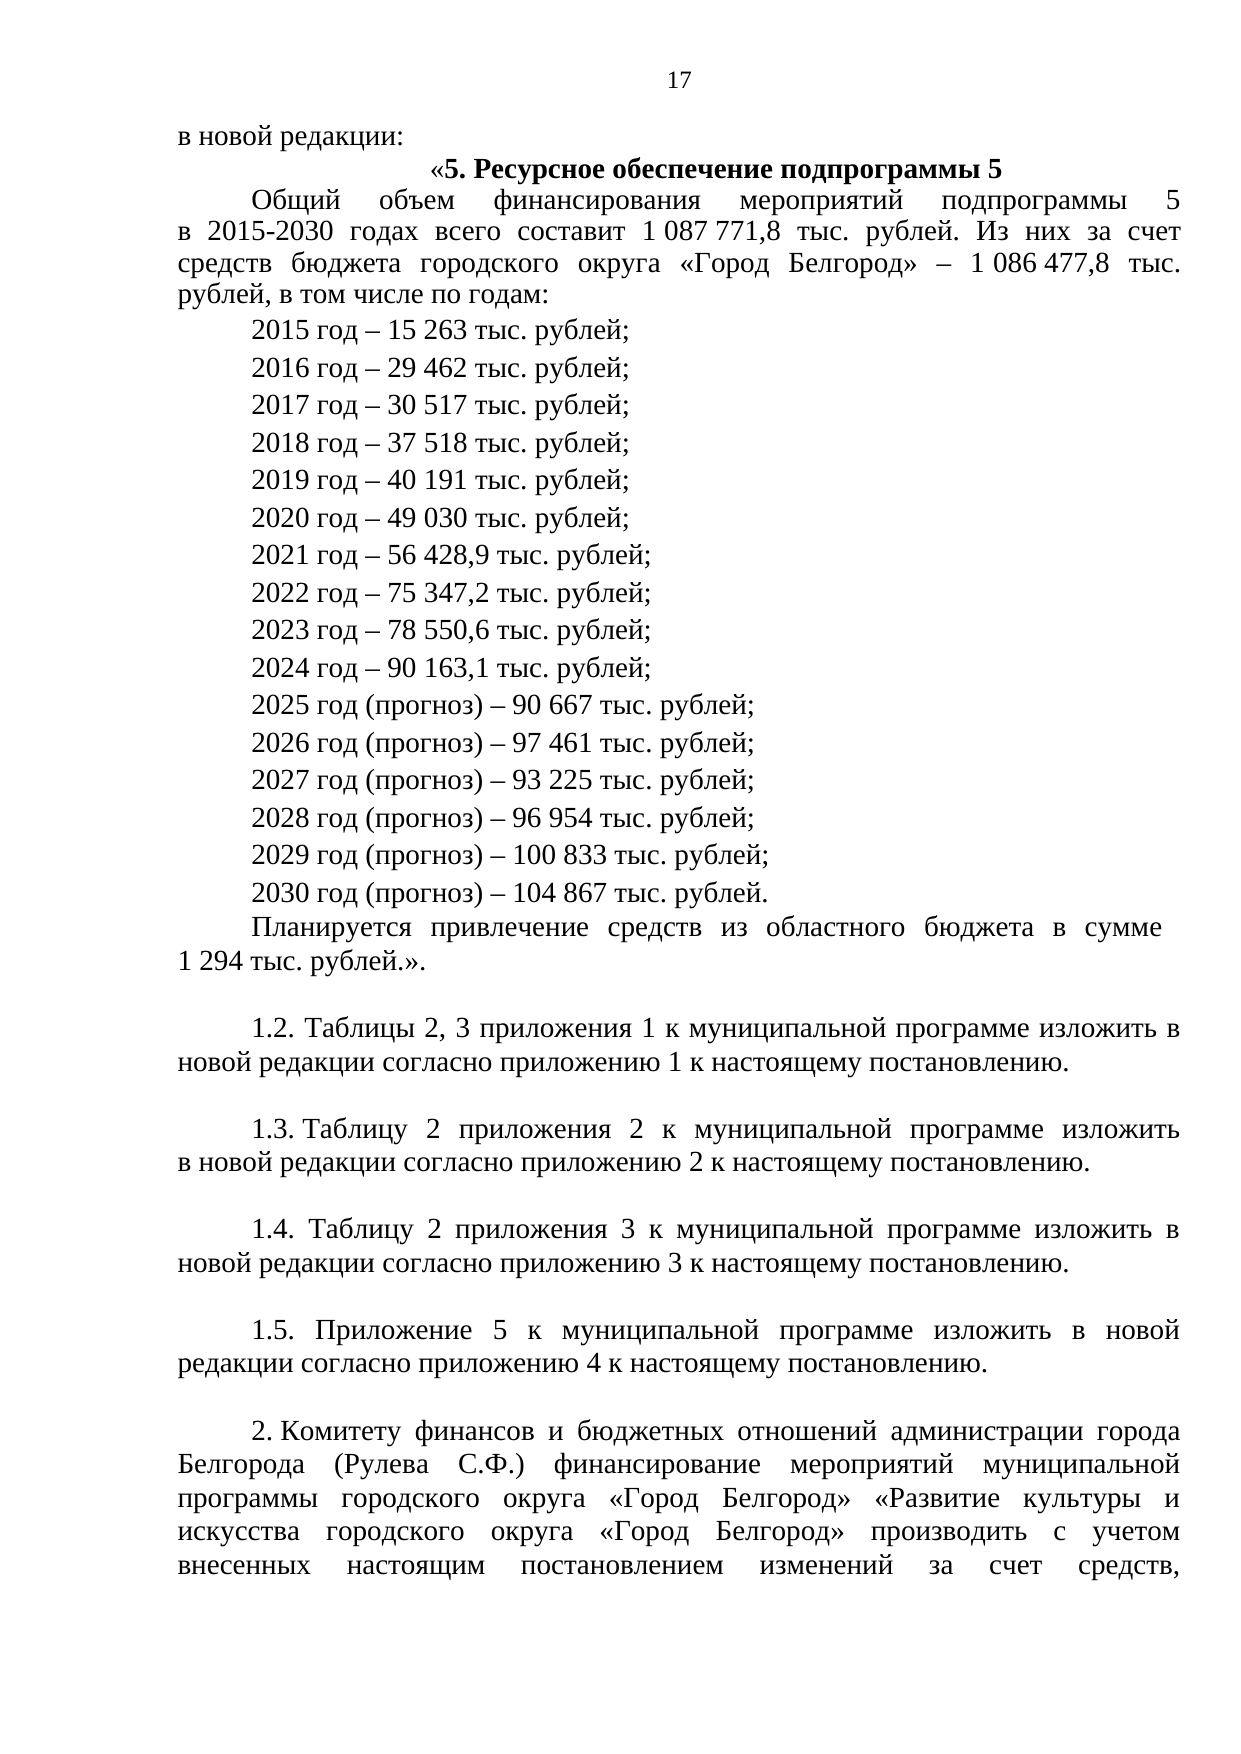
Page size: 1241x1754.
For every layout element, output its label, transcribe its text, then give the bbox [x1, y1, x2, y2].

text 2016 год – 29 462 тыс. рублей; [177, 347, 1181, 384]
text 2020 год – 49 030 тыс. рублей; [177, 497, 1181, 534]
text 2022 год – 75 347,2 тыс. рублей; [177, 572, 1181, 609]
text 2025 год (прогноз) – 90 667 тыс. рублей; [177, 684, 1181, 722]
text 2017 год – 30 517 тыс. рублей; [177, 384, 1181, 422]
text 1.2. Таблицы 2, 3 приложения 1 к муниципальной программе изложить в новой редакции согласно приложению 1 к настоящему постановлению. [177, 1010, 1181, 1077]
text 2018 год – 37 518 тыс. рублей; [177, 422, 1181, 459]
text 2028 год (прогноз) – 96 954 тыс. рублей; [177, 797, 1181, 834]
text 2021 год – 56 428,9 тыс. рублей; [177, 534, 1181, 572]
text 1.3. Таблицу 2 приложения 2 к муниципальной программе изложить в новой редакции согласно приложению 2 к настоящему постановлению. [177, 1111, 1181, 1178]
text 2026 год (прогноз) – 97 461 тыс. рублей; [177, 722, 1181, 759]
text 2019 год – 40 191 тыс. рублей; [177, 459, 1181, 497]
text 2030 год (прогноз) – 104 867 тыс. рублей. [177, 872, 1181, 909]
text 1.4. Таблицу 2 приложения 3 к муниципальной программе изложить в новой редакции согласно приложению 3 к настоящему постановлению. [177, 1211, 1181, 1278]
text 2029 год (прогноз) – 100 833 тыс. рублей; [177, 834, 1181, 872]
text 2024 год – 90 163,1 тыс. рублей; [177, 647, 1181, 684]
text 2015 год – 15 263 тыс. рублей; [177, 309, 1181, 347]
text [177, 1413, 1181, 1580]
text Планируется привлечение средств из областного бюджета в сумме 1 294 тыс. рублей.». [177, 909, 1181, 977]
text 2027 год (прогноз) – 93 225 тыс. рублей; [177, 759, 1181, 797]
text «5. Ресурсное обеспечение подпрограммы 5 [177, 151, 1181, 184]
text 2023 год – 78 550,6 тыс. рублей; [177, 609, 1181, 647]
text 1.5. Приложение 5 к муниципальной программе изложить в новой редакции согласно приложению 4 к настоящему постановлению. [177, 1312, 1181, 1379]
text Общий объем финансирования мероприятий подпрограммы 5 в 2015-2030 годах всего составит 1 087 771,8 тыс. рублей. Из них за счет средств бюджета городского округа «Город Белгород» – 1 086 477,8 тыс. рублей, в том числе по годам: [177, 184, 1181, 309]
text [177, 122, 1181, 151]
